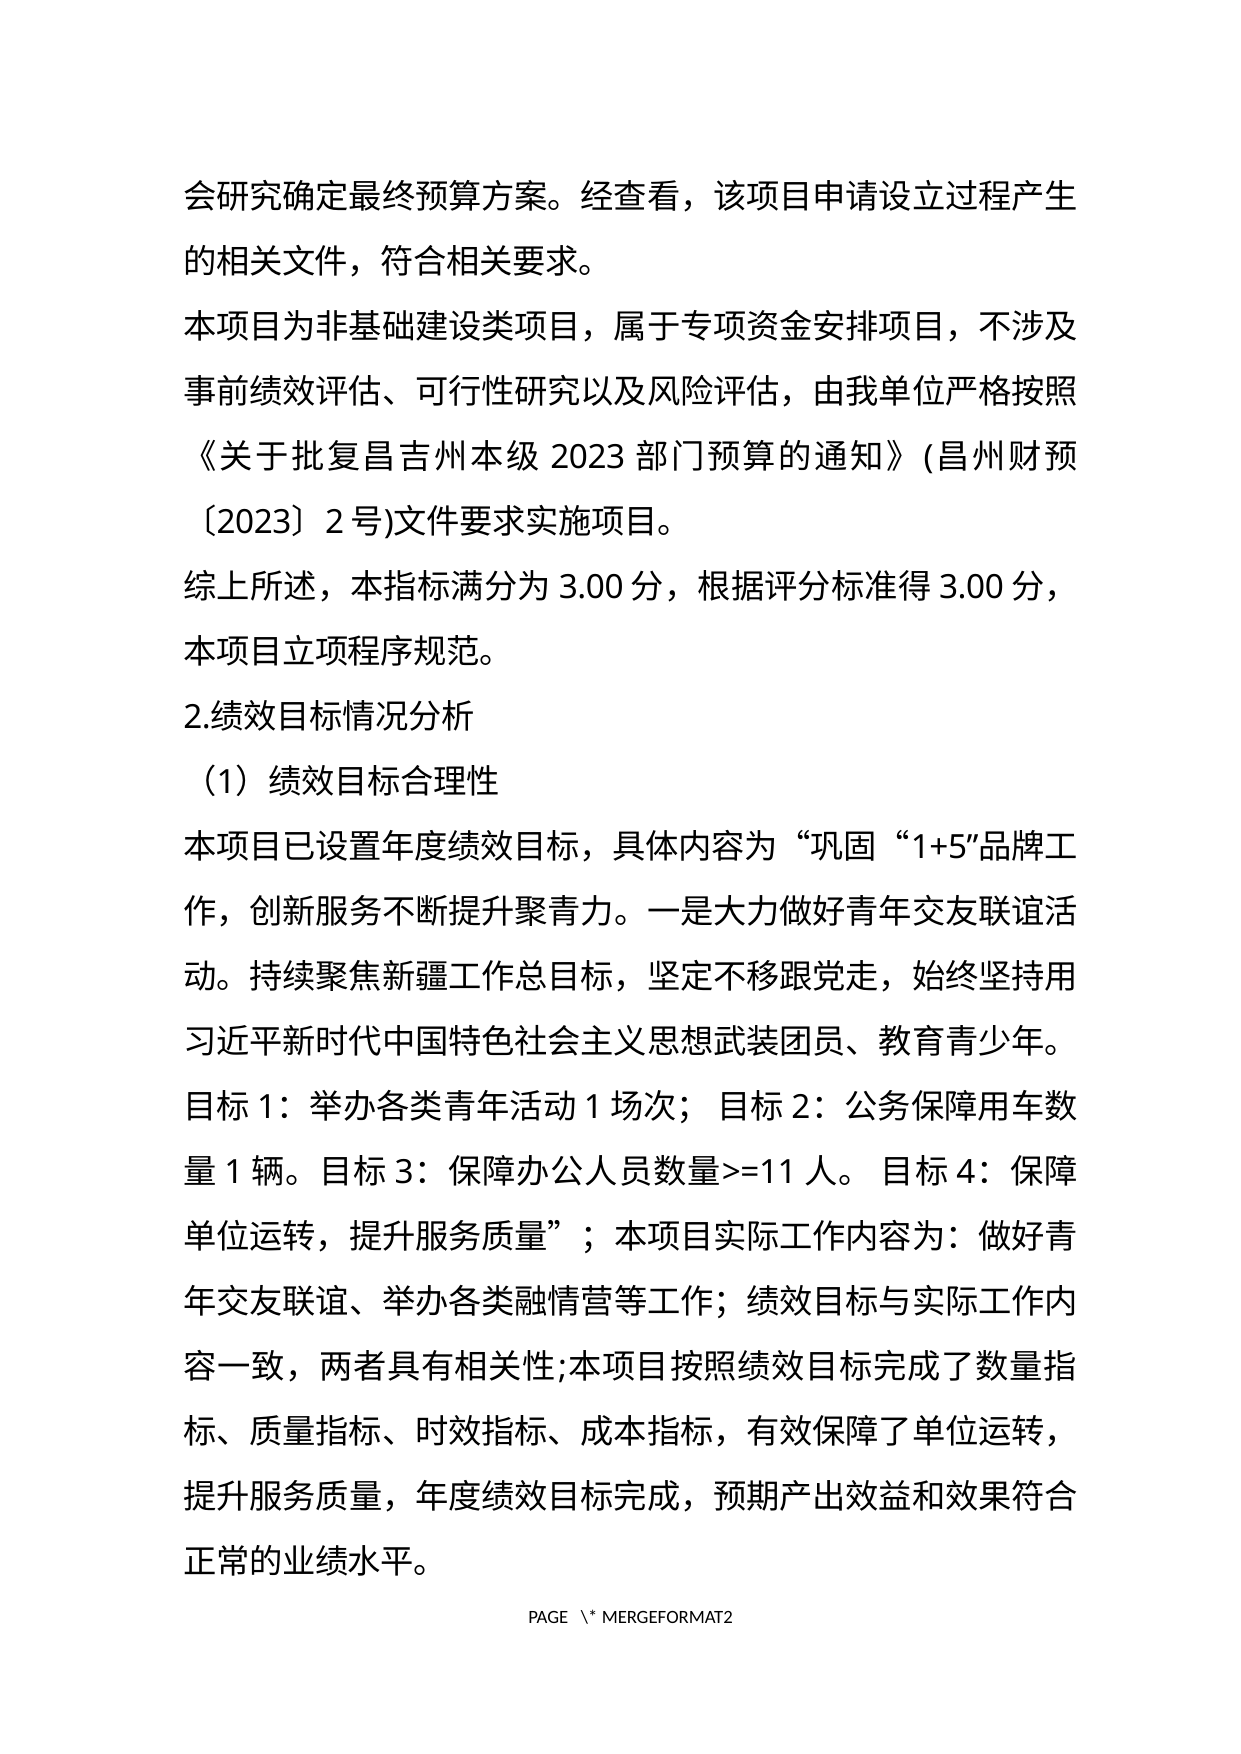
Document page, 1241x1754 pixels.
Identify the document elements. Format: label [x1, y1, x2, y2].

text [183, 162, 1078, 1592]
